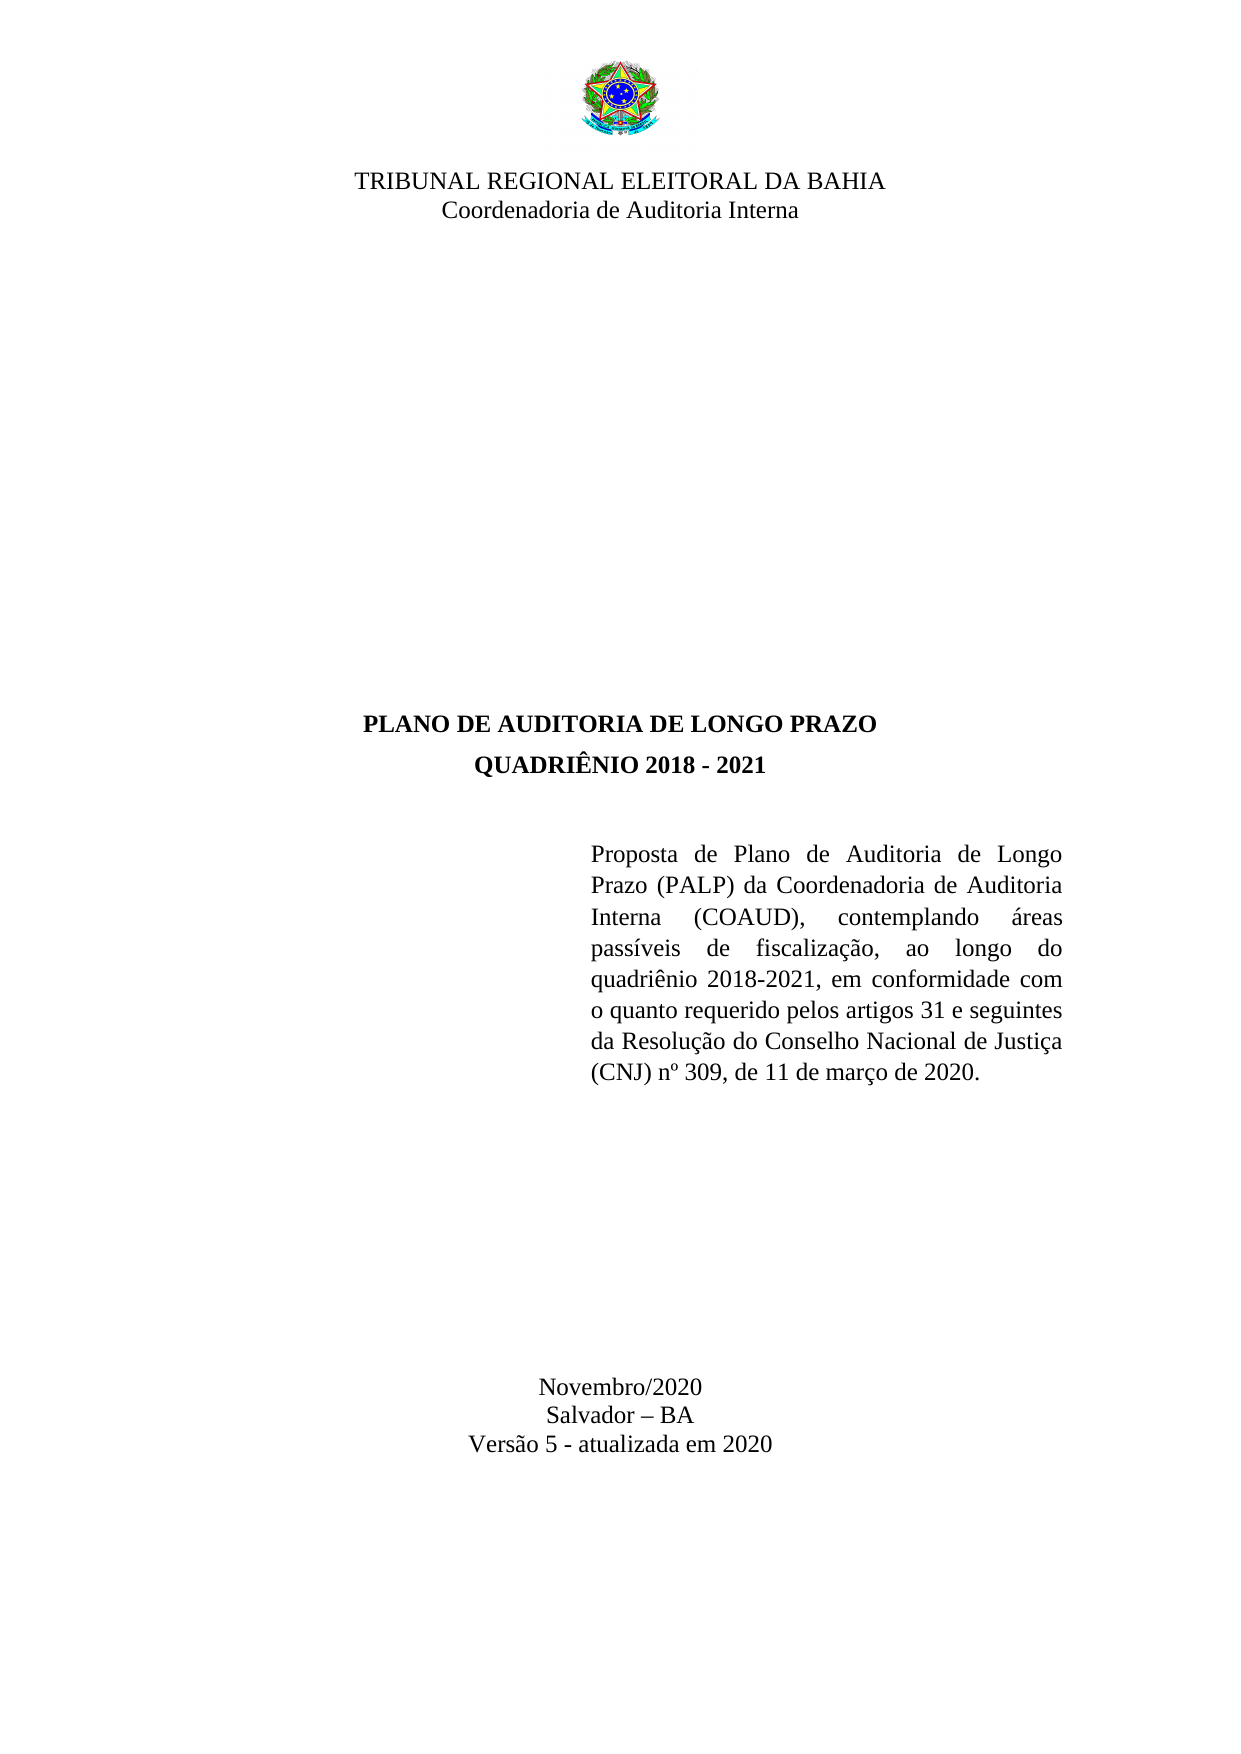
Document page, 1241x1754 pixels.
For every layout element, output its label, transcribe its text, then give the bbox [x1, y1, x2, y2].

text Proposta de Plano de Auditoria de Longo Prazo (PALP) da Coordenadoria de Auditoria Interna (COAUD), contemplando áreas passíveis de fiscalização, ao longo do quadriênio 2018-2021, em conformidade com o quanto requerido pelos artigos 31 e seguintes da Resolução do Conselho Nacional de Justiça (CNJ) nº 309, de 11 de março de 2020. [591, 839, 1063, 1086]
text PLANO DE AUDITORIA DE LONGO PRAZO [177, 709, 1063, 738]
text Versão 5 - atualizada em 2020 [177, 1429, 1063, 1458]
text Salvador – BA [177, 1401, 1063, 1429]
text Novembro/2020 [177, 1372, 1063, 1401]
text QUADRIÊNIO 2018 - 2021 [177, 751, 1063, 779]
picture [542, 59, 698, 167]
